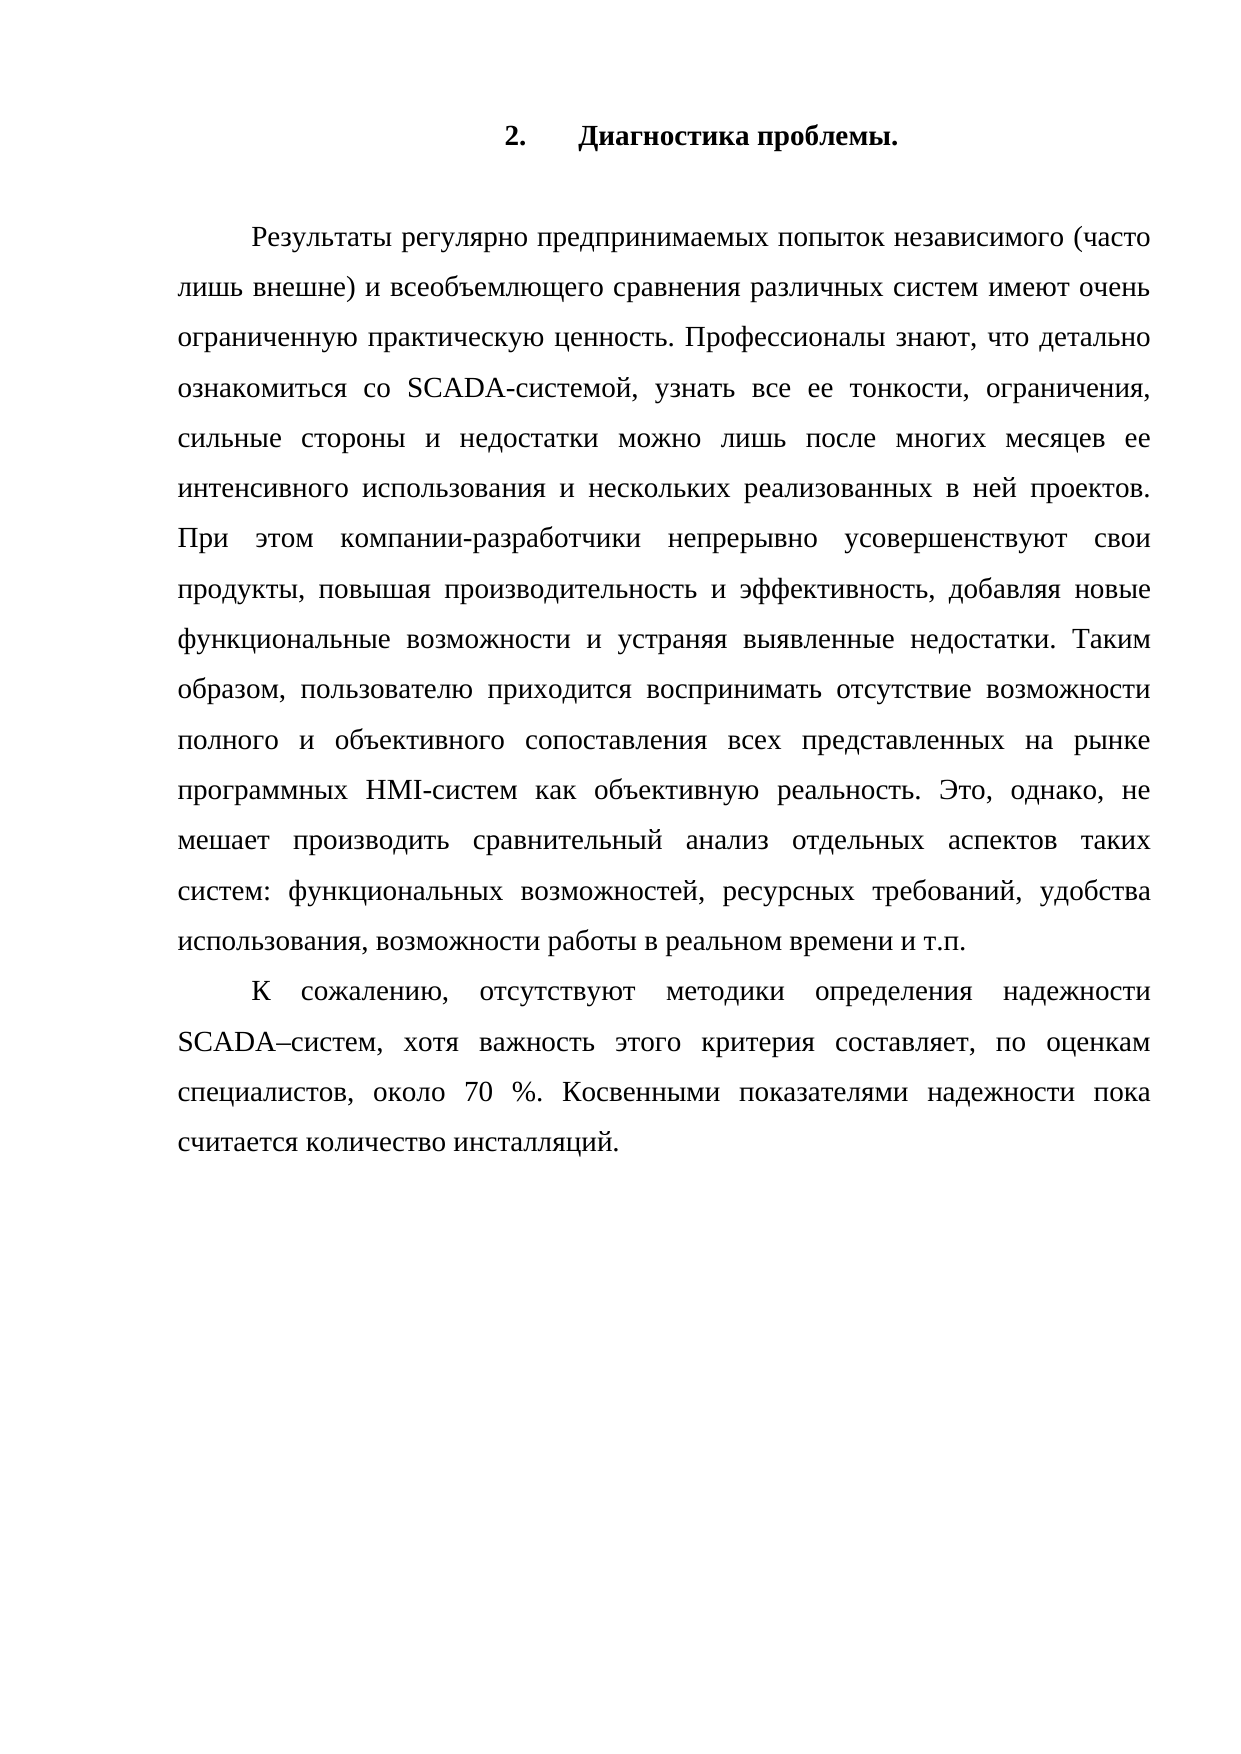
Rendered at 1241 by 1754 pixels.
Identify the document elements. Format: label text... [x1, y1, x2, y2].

text К сожалению, отсутствуют методики определения надежности SCADA–систем, хотя важность этого критерия составляет, по оценкам специалистов, около 70 %. Косвенными показателями надежности пока считается количество инсталляций. [177, 973, 1152, 1158]
text Результаты регулярно предпринимаемых попыток независимого (часто лишь внешне) и всеобъемлющего сравнения различных систем имеют очень ограниченную практическую ценность. Профессионалы знают, что детально ознакомиться со SCADA-системой, узнать все ее тонкости, ограничения, сильные стороны и недостатки можно лишь после многих месяцев ее интенсивного использования и нескольких реализованных в ней проектов. При этом компании-разработчики непрерывно усовершенствуют свои продукты, повышая производительность и эффективность, добавляя новые функциональные возможности и устраняя выявленные недостатки. Таким образом, пользователю приходится воспринимать отсутствие возможности полного и объективного сопоставления всех представленных на рынке программных HMI-систем как объективную реальность. Это, однако, не мешает производить сравнительный анализ отдельных аспектов таких систем: функциональных возможностей, ресурсных требований, удобства использования, возможности работы в реальном времени и т.п. [177, 219, 1152, 957]
list Диагностика проблемы. [177, 118, 1152, 152]
